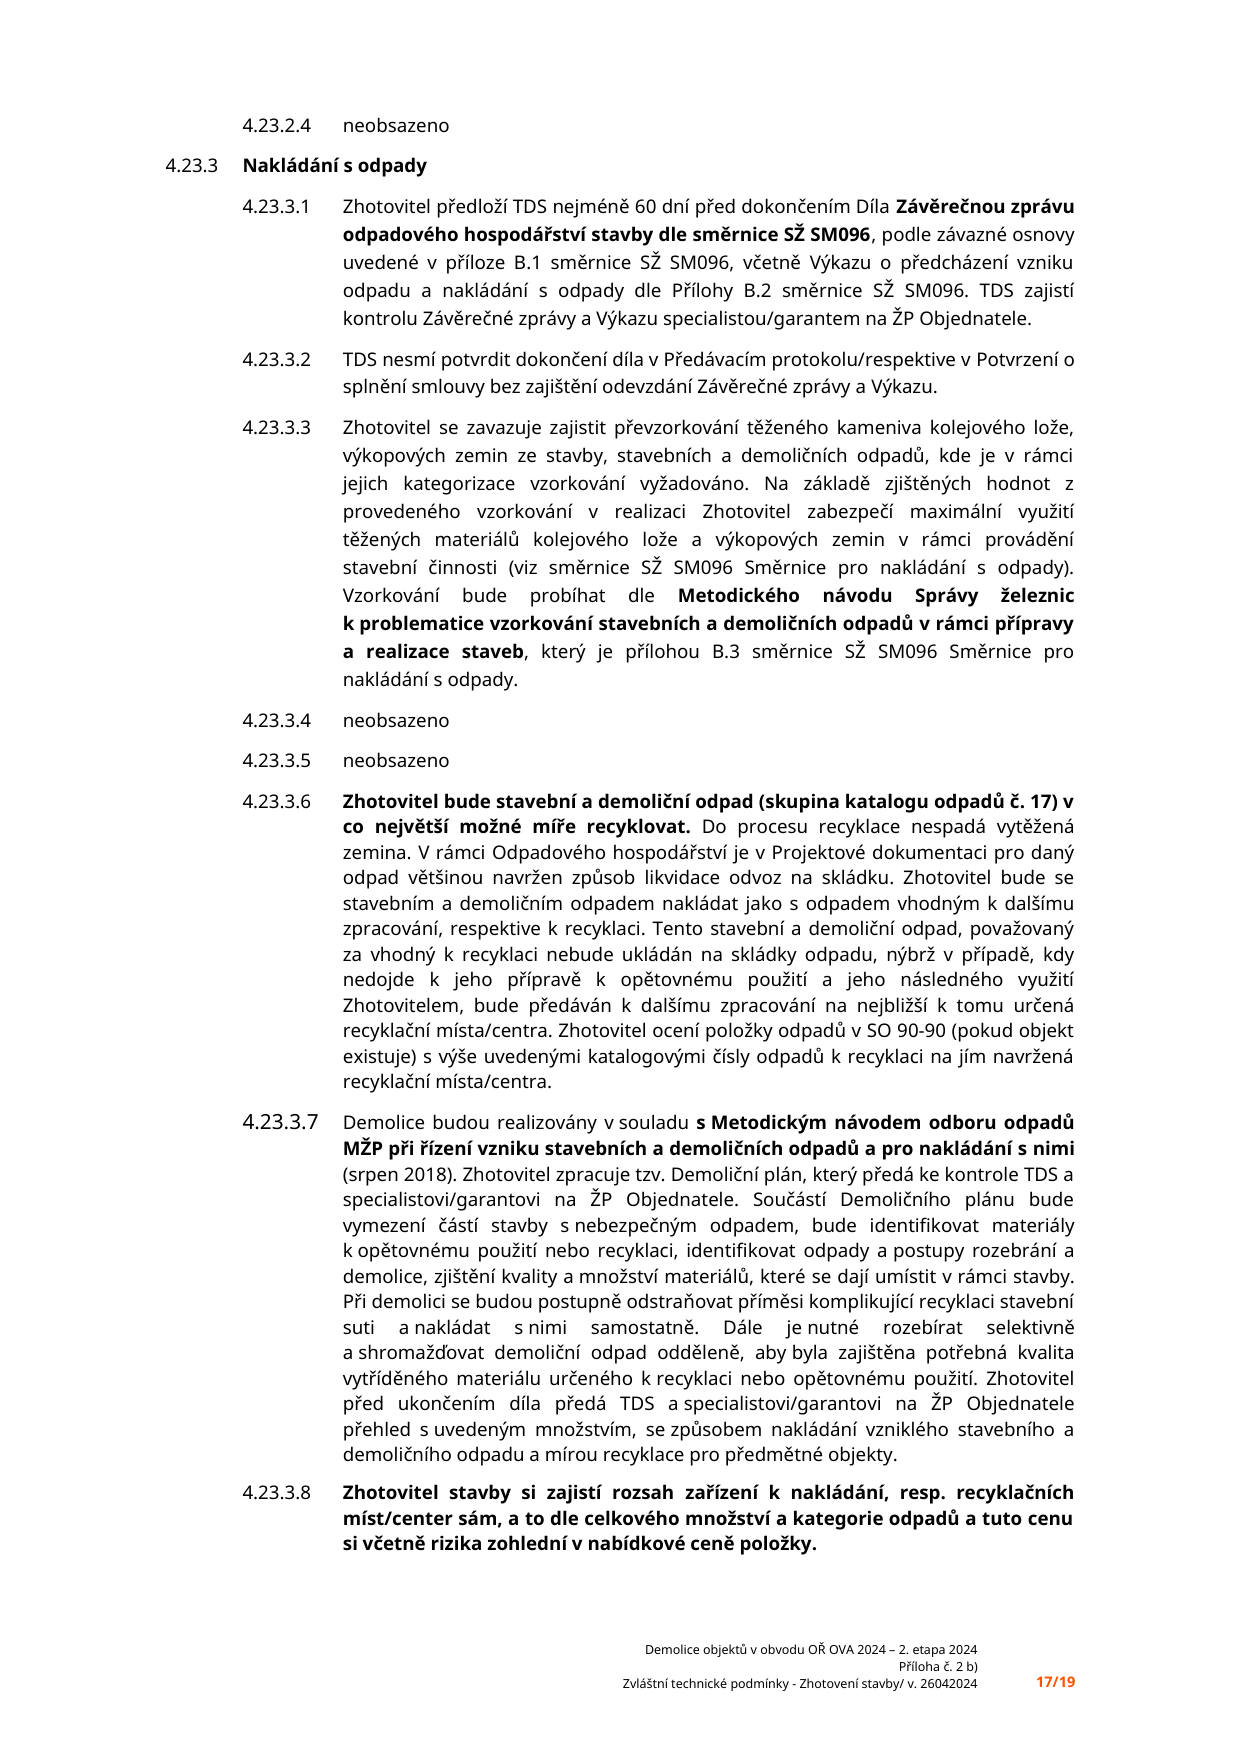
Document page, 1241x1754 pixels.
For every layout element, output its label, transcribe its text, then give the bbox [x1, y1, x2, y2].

list Demolice budou realizovány v souladu s Metodickým návodem odboru odpadů MŽP při řízení vzniku stavebních a demoličních odpadů a pro nakládání s nimi (srpen 2018). Zhotovitel zpracuje tzv. Demoliční plán, který předá ke kontrole TDS a specialistovi/garantovi na ŽP Objednatele. Součástí Demoličního plánu bude vymezení částí stavby s nebezpečným odpadem, bude identifikovat materiály k opětovnému použití nebo recyklaci, identifikovat odpady a postupy rozebrání a demolice, zjištění kvality a množství materiálů, které se dají umístit v rámci stavby. Při demolici se budou postupně odstraňovat příměsi komplikující recyklaci stavební suti a nakládat s nimi samostatně. Dále je nutné rozebírat selektivně a shromažďovat demoliční odpad odděleně, aby byla zajištěna potřebná kvalita vytříděného materiálu určeného k recyklaci nebo opětovnému použití. Zhotovitel před ukončením díla předá TDS a specialistovi/garantovi na ŽP Objednatele přehled s uvedeným množstvím, se způsobem nakládání vzniklého stavebního a demoličního odpadu a mírou recyklace pro předmětné objekty. [242, 1107, 1075, 1467]
list Zhotovitel stavby si zajistí rozsah zařízení k nakládání, resp. recyklačních míst/center sám, a to dle celkového množství a kategorie odpadů a tuto cenu si včetně rizika zohlední v nabídkové ceně položky. [242, 1479, 1075, 1556]
list Zhotovitel bude stavební a demoliční odpad (skupina katalogu odpadů č. 17) v co největší možné míře recyklovat. Do procesu recyklace nespadá vytěžená zemina. V rámci Odpadového hospodářství je v Projektové dokumentaci pro daný odpad většinou navržen způsob likvidace odvoz na skládku. Zhotovitel bude se stavebním a demoličním odpadem nakládat jako s odpadem vhodným k dalšímu zpracování, respektive k recyklaci. Tento stavební a demoliční odpad, považovaný za vhodný k recyklaci nebude ukládán na skládky odpadu, nýbrž v případě, kdy nedojde k jeho přípravě k opětovnému použití a jeho následného využití Zhotovitelem, bude předáván k dalšímu zpracování na nejbližší k tomu určená recyklační místa/centra. Zhotovitel ocení položky odpadů v SO 90-90 (pokud objekt existuje) s výše uvedenými katalogovými čísly odpadů k recyklaci na jím navržená recyklační místa/centra. [242, 788, 1075, 1094]
list Zhotovitel předloží TDS nejméně 60 dní před dokončením Díla Závěrečnou zprávu odpadového hospodářství stavby dle směrnice SŽ SM096, podle závazné osnovy uvedené v příloze B.1 směrnice SŽ SM096, včetně Výkazu o předcházení vzniku odpadu a nakládání s odpady dle Přílohy B.2 směrnice SŽ SM096. TDS zajistí kontrolu Závěrečné zprávy a Výkazu specialistou/garantem na ŽP Objednatele. [242, 193, 1075, 331]
list Zhotovitel se zavazuje zajistit převzorkování těženého kameniva kolejového lože, výkopových zemin ze stavby, stavebních a demoličních odpadů, kde je v rámci jejich kategorizace vzorkování vyžadováno. Na základě zjištěných hodnot z provedeného vzorkování v realizaci Zhotovitel zabezpečí maximální využití těžených materiálů kolejového lože a výkopových zemin v rámci provádění stavební činnosti (viz směrnice SŽ SM096 Směrnice pro nakládání s odpady). Vzorkování bude probíhat dle Metodického návodu Správy železnic k problematice vzorkování stavebních a demoličních odpadů v rámci přípravy a realizace staveb, který je přílohou B.3 směrnice SŽ SM096 Směrnice pro nakládání s odpady. [242, 414, 1075, 692]
list TDS nesmí potvrdit dokončení díla v Předávacím protokolu/respektive v Potvrzení o splnění smlouvy bez zajištění odevzdání Závěrečné zprávy a Výkazu. [242, 346, 1075, 399]
list neobsazeno [242, 707, 1075, 733]
list Nakládání s odpady [165, 153, 1075, 178]
text neobsazeno [242, 112, 1075, 138]
list neobsazeno [242, 748, 1075, 773]
